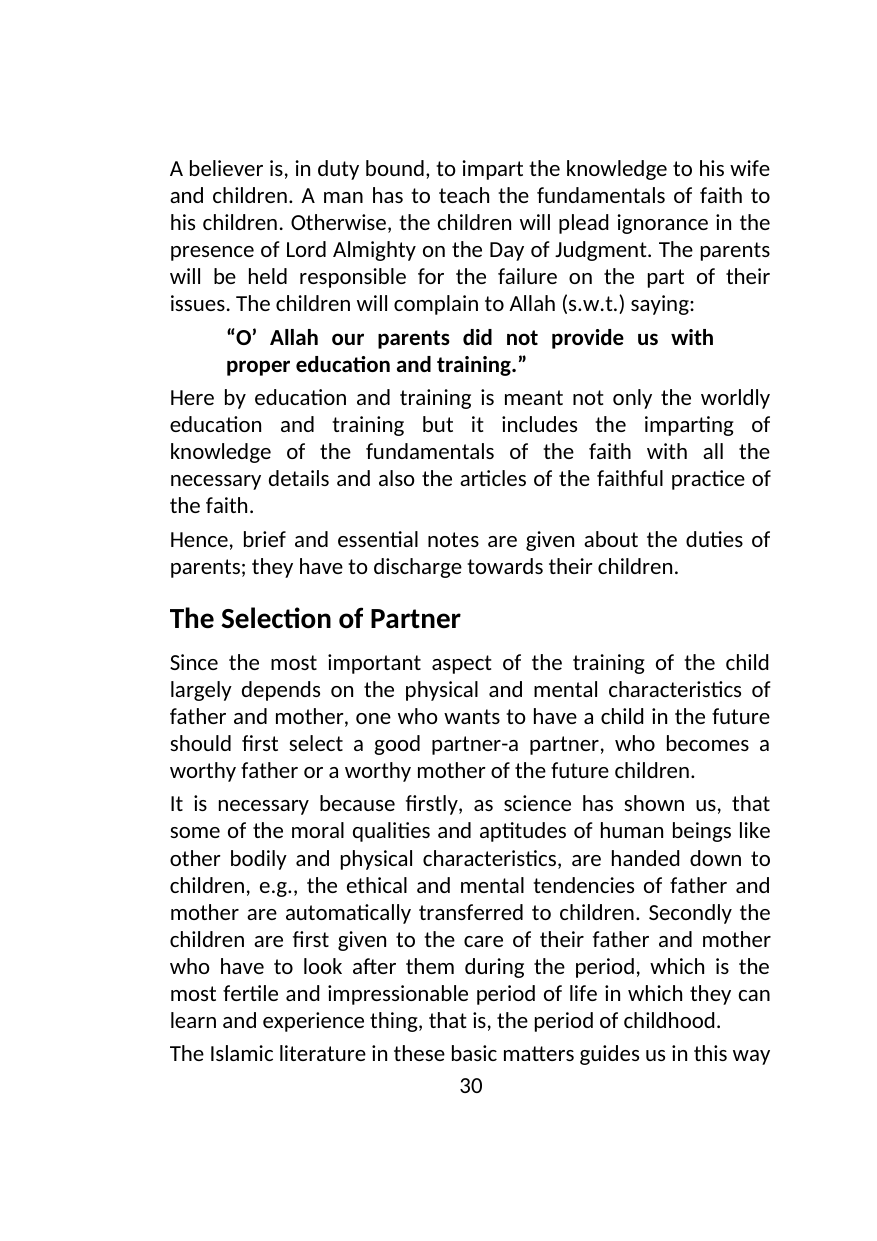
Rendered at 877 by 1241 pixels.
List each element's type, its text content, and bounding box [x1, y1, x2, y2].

subtitle The Selection of Partner [169, 600, 772, 636]
text Hence, brief and essential notes are given about the duties of parents; they have to discharge towards their children. [169, 525, 772, 579]
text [169, 154, 772, 317]
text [169, 1040, 772, 1067]
text Since the most important aspect of the training of the child largely depends on the physical and mental characteristics of father and mother, one who wants to have a child in the future should first select a good partner-a partner, who becomes a worthy father or a worthy mother of the future children. [169, 648, 772, 784]
text Here by education and training is meant not only the worldly education and training but it includes the imparting of knowledge of the fundamentals of the faith with all the necessary details and also the articles of the faithful practice of the faith. [169, 384, 772, 519]
text “O’ Allah our parents did not provide us with proper education and training.” [226, 323, 715, 377]
text It is necessary because firstly, as science has shown us, that some of the moral qualities and aptitudes of human beings like other bodily and physical characteristics, are handed down to children, e.g., the ethical and mental tendencies of father and mother are automatically transferred to children. Secondly the children are first given to the care of their father and mother who have to look after them during the period, which is the most fertile and impressionable period of life in which they can learn and experience thing, that is, the period of childhood. [169, 790, 772, 1034]
